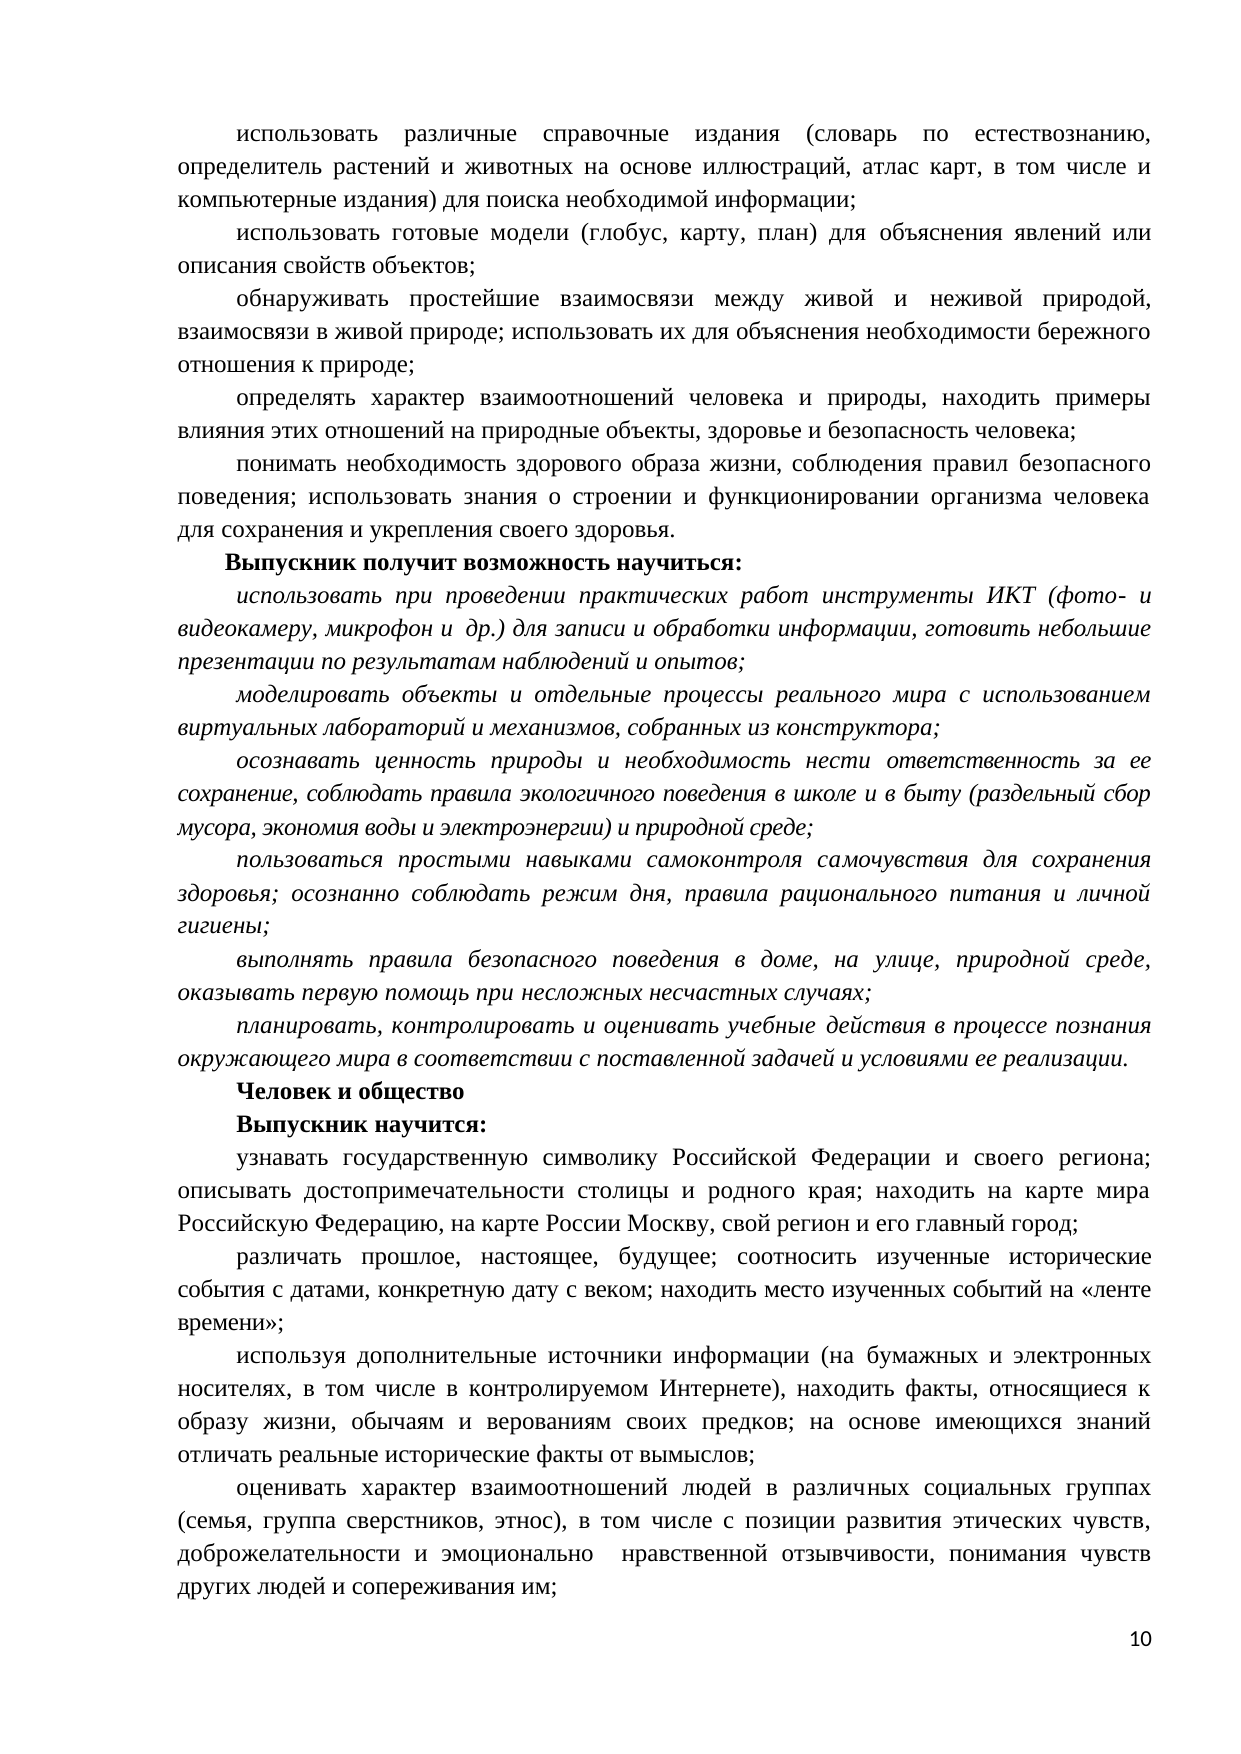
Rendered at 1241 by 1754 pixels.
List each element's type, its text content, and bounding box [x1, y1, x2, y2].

text осознавать ценность природы и необходимость нести ответственность за ее сохранение, соблюдать правила экологичного поведения в школе и в быту (раздельный сбор мусора, экономия воды и электроэнергии) и природной среде; [177, 746, 1152, 840]
text определять характер взаимоотношений человека и природы, находить примеры влияния этих отношений на природные объекты, здоровье и безопасность человека; [177, 382, 1152, 444]
text Выпускник получит возможность научиться: [177, 547, 1152, 576]
text использовать готовые модели (глобус, карту, план) для объяснения явлений или описания свойств объектов; [177, 217, 1152, 279]
text моделировать объекты и отдельные процессы реального мира с использованием виртуальных лабораторий и механизмов, собранных из конструктора; [177, 679, 1152, 741]
text выполнять правила безопасного поведения в доме, на улице, природной среде, оказывать первую помощь при несложных несчастных случаях; [177, 944, 1152, 1005]
text различать прошлое, настоящее, будущее; соотносить изученные исторические события с датами, конкретную дату с веком; находить место изученных событий на «ленте времени»; [177, 1241, 1152, 1336]
text пользоваться простыми навыками самоконтроля самочувствия для сохранения здоровья; осознанно соблюдать режим дня, правила рационального питания и личной гигиены; [177, 844, 1152, 939]
text понимать необходимость здорового образа жизни, соблюдения правил безопасного поведения; использовать знания о строении и функционировании организма человека для сохранения и укрепления своего здоровья. [177, 448, 1152, 543]
text узнавать государственную символику Российской Федерации и своего региона; описывать достопримечательности столицы и родного края; находить на карте мира Российскую Федерацию, на карте России Москву, свой регион и его главный город; [177, 1142, 1152, 1237]
text использовать при проведении практических работ инструменты ИКТ (фото- и видеокамеру, микрофон и др.) для записи и обработки информации, готовить небольшие презентации по результатам наблюдений и опытов; [177, 580, 1152, 675]
text используя дополнительные источники информации (на бумажных и электронных носителях, в том числе в контролируемом Интернете), находить факты, относящиеся к образу жизни, обычаям и верованиям своих предков; на основе имеющихся знаний отличать реальные исторические факты от вымыслов; [177, 1340, 1152, 1468]
text Человек и общество [177, 1076, 1152, 1104]
text планировать, контролировать и оценивать учебные действия в процессе познания окружающего мира в соответствии с поставленной задачей и условиями ее реализации. [177, 1010, 1152, 1071]
text использовать различные справочные издания (словарь по естествознанию, определитель растений и животных на основе иллюстраций, атлас карт, в том числе и компьютерные издания) для поиска необходимой информации; [177, 118, 1152, 213]
text Выпускник научится: [177, 1109, 1152, 1137]
text обнаруживать простейшие взаимосвязи между живой и неживой природой, взаимосвязи в живой природе; использовать их для объяснения необходимости бережного отношения к природе; [177, 283, 1152, 378]
text оценивать характер взаимоотношений людей в различных социальных группах (семья, группа сверстников, этнос), в том числе с позиции развития этических чувств, доброжелательности и эмоционально ­ нравственной отзывчивости, понимания чувств других людей и сопереживания им; [177, 1472, 1152, 1600]
